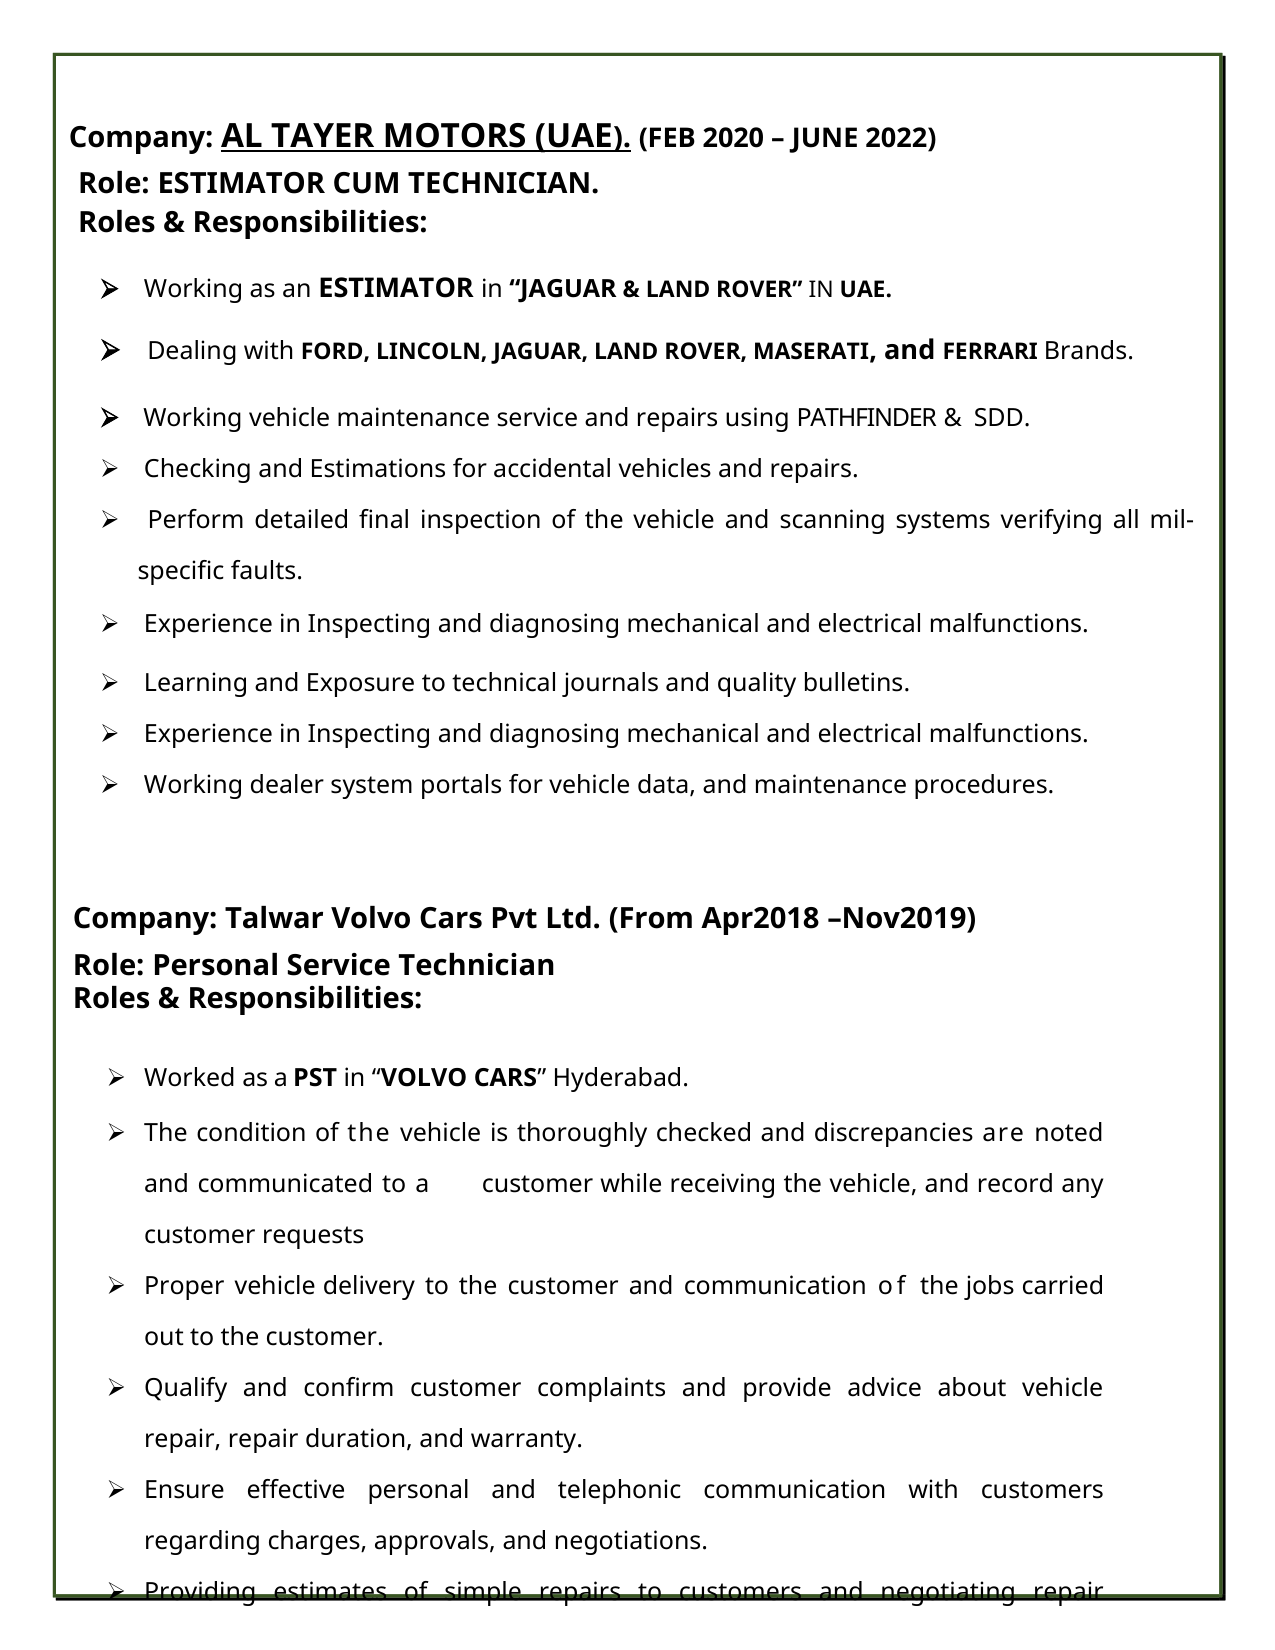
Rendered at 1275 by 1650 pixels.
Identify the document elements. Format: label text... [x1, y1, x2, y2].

list The condition of the vehicle is thoroughly checked and discrepancies are noted and communicated to a customer while receiving the vehicle, and record any customer requests [106, 1114, 1103, 1250]
list Experience in Inspecting and diagnosing mechanical and electrical malfunctions. [100, 606, 1196, 640]
list Proper vehicle delivery to the customer and communication of the jobs carried out to the customer. [106, 1267, 1104, 1352]
list Ensure effective personal and telephonic communication with customers regarding charges, approvals, and negotiations. [106, 1472, 1104, 1557]
list Working dealer system portals for vehicle data, and maintenance procedures. [100, 767, 1196, 801]
list Experience in Inspecting and diagnosing mechanical and electrical malfunctions. [100, 716, 1196, 750]
text Company: AL TAYER MOTORS (UAE). (FEB 2020 – JUNE 2022) [62, 112, 1196, 157]
text Company: Talwar Volvo Cars Pvt Ltd. (From Apr2018 –Nov2019) [73, 897, 1196, 937]
list Learning and Exposure to technical journals and quality bulletins. [100, 664, 1196, 699]
list Dealing with FORD, LINCOLN, JAGUAR, LAND ROVER, MASERATI, and FERRARI Brands. [100, 331, 1196, 367]
text Roles & Responsibilities: [73, 984, 1196, 1014]
list Qualify and confirm customer complaints and provide advice about vehicle repair, repair duration, and warranty. [106, 1370, 1103, 1455]
text Roles & Responsibilities: [78, 208, 1196, 238]
list Perform detailed final inspection of the vehicle and scanning systems verifying all mil-specific faults. [100, 502, 1196, 587]
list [106, 1574, 1104, 1608]
text Role: Personal Service Technician [73, 944, 1196, 984]
list Working as an ESTIMATOR in “JAGUAR & LAND ROVER” IN UAE. [100, 269, 1196, 306]
text Role: ESTIMATOR CUM TECHNICIAN. [78, 162, 724, 202]
list Worked as a PST in “VOLVO CARS” Hyderabad. [106, 1059, 1196, 1094]
list Checking and Estimations for accidental vehicles and repairs. [100, 451, 1196, 485]
list Working vehicle maintenance service and repairs using PATHFINDER & SDD. [100, 400, 1196, 434]
